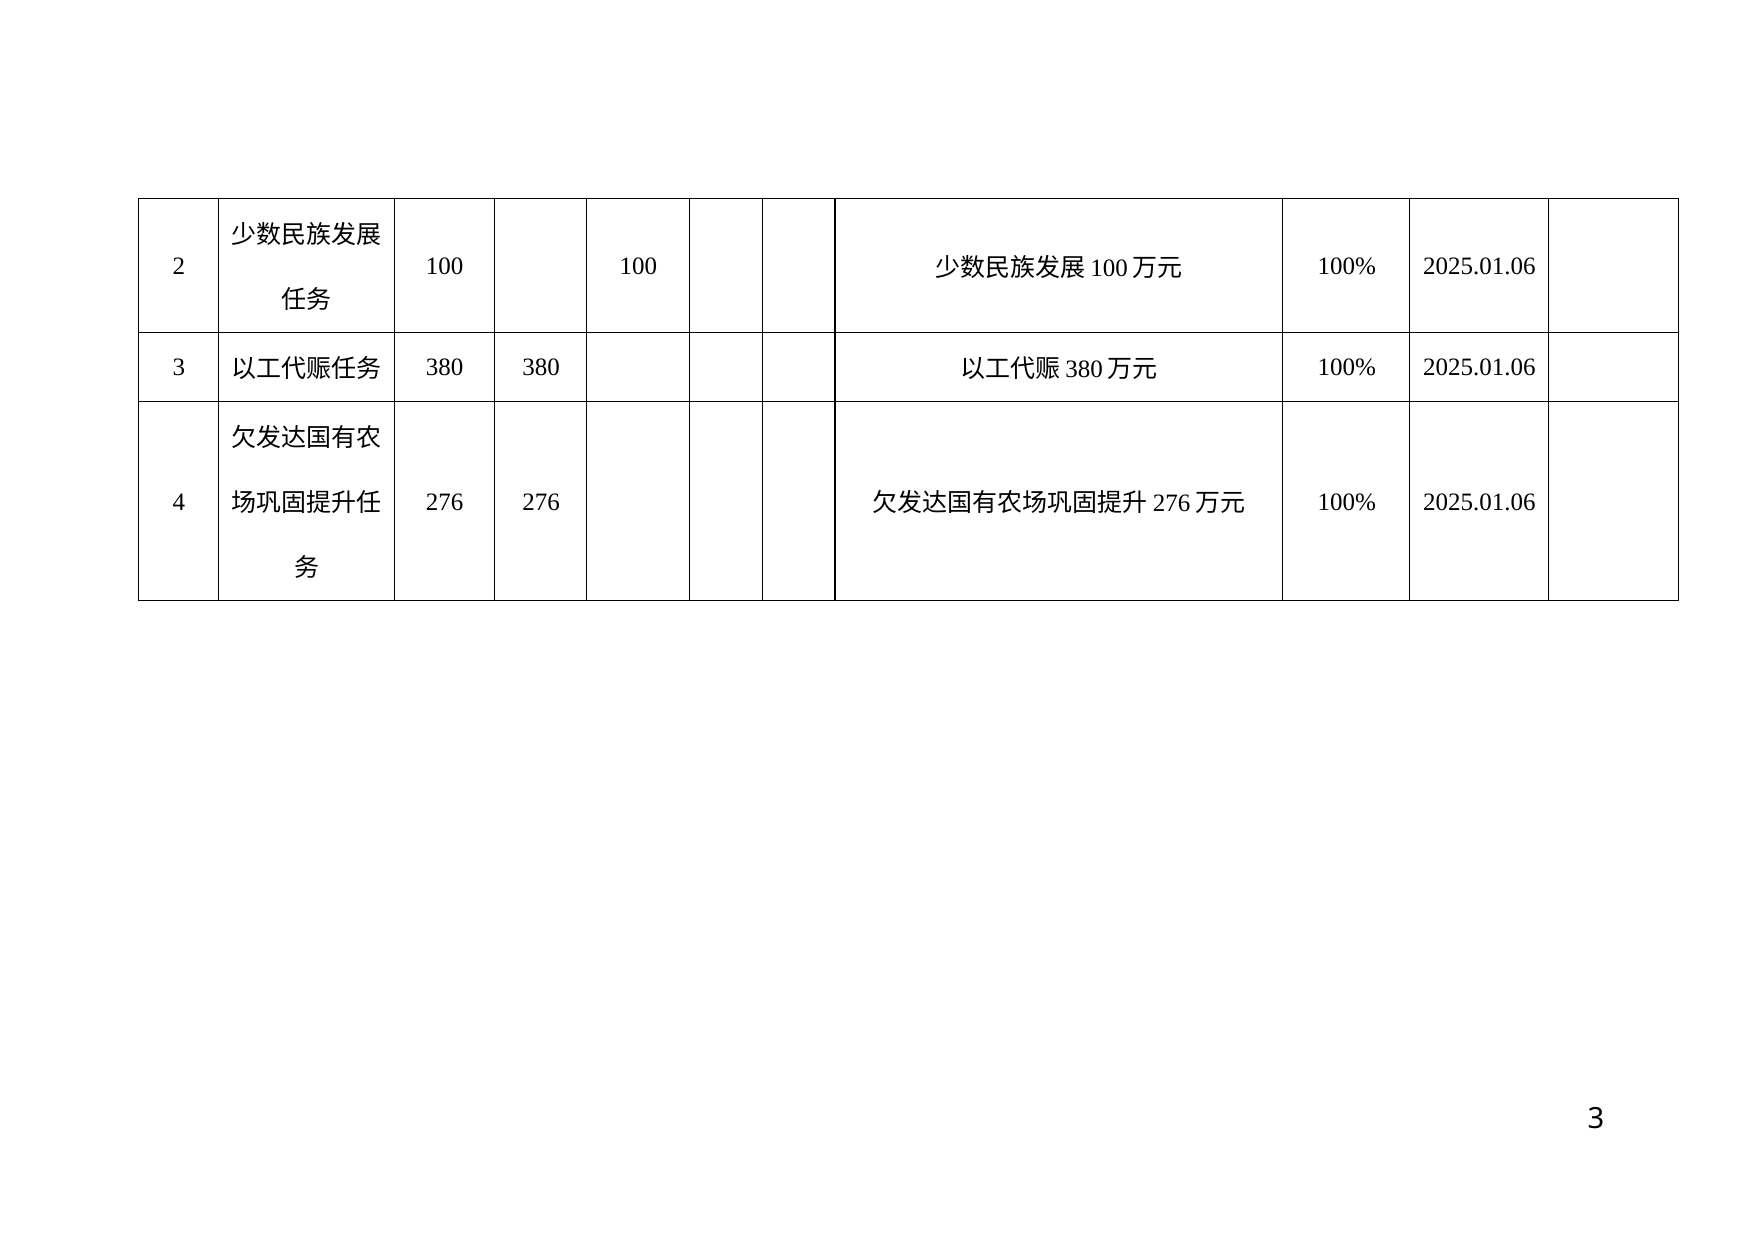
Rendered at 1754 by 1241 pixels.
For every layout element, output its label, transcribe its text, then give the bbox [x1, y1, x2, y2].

table_cell 100% [1283, 199, 1409, 332]
table_cell 2025.01.06 [1410, 333, 1548, 401]
table_cell 276 [395, 402, 494, 600]
table_cell [1549, 199, 1678, 332]
table_cell 欠发达国有农场巩固提升任务 [219, 402, 394, 600]
table_cell [763, 199, 834, 332]
table_cell 4 [139, 402, 218, 600]
table_cell [1549, 402, 1678, 600]
table_cell 100% [1283, 333, 1409, 401]
table_cell [495, 199, 586, 332]
table_cell [1549, 333, 1678, 401]
table_cell 276 [495, 402, 586, 600]
table_cell 2 [139, 199, 218, 332]
table_cell 380 [395, 333, 494, 401]
table_cell 3 [139, 333, 218, 401]
table_cell 以工代赈380万元 [836, 333, 1282, 401]
table_cell 少数民族发展100万元 [836, 199, 1282, 332]
table_cell [763, 333, 834, 401]
table_cell 2025.01.06 [1410, 402, 1548, 600]
table_cell 100% [1283, 402, 1409, 600]
table_cell 100 [395, 199, 494, 332]
table_cell 以工代赈任务 [219, 333, 394, 401]
table_cell [587, 402, 689, 600]
table_cell 少数民族发展任务 [219, 199, 394, 332]
table_cell [690, 402, 762, 600]
table_cell 380 [495, 333, 586, 401]
table_cell [763, 402, 834, 600]
table_cell 2025.01.06 [1410, 199, 1548, 332]
table_cell [690, 333, 762, 401]
table_cell [690, 199, 762, 332]
table_cell [587, 333, 689, 401]
table_cell 100 [587, 199, 689, 332]
table_cell 欠发达国有农场巩固提升276万元 [836, 402, 1282, 600]
